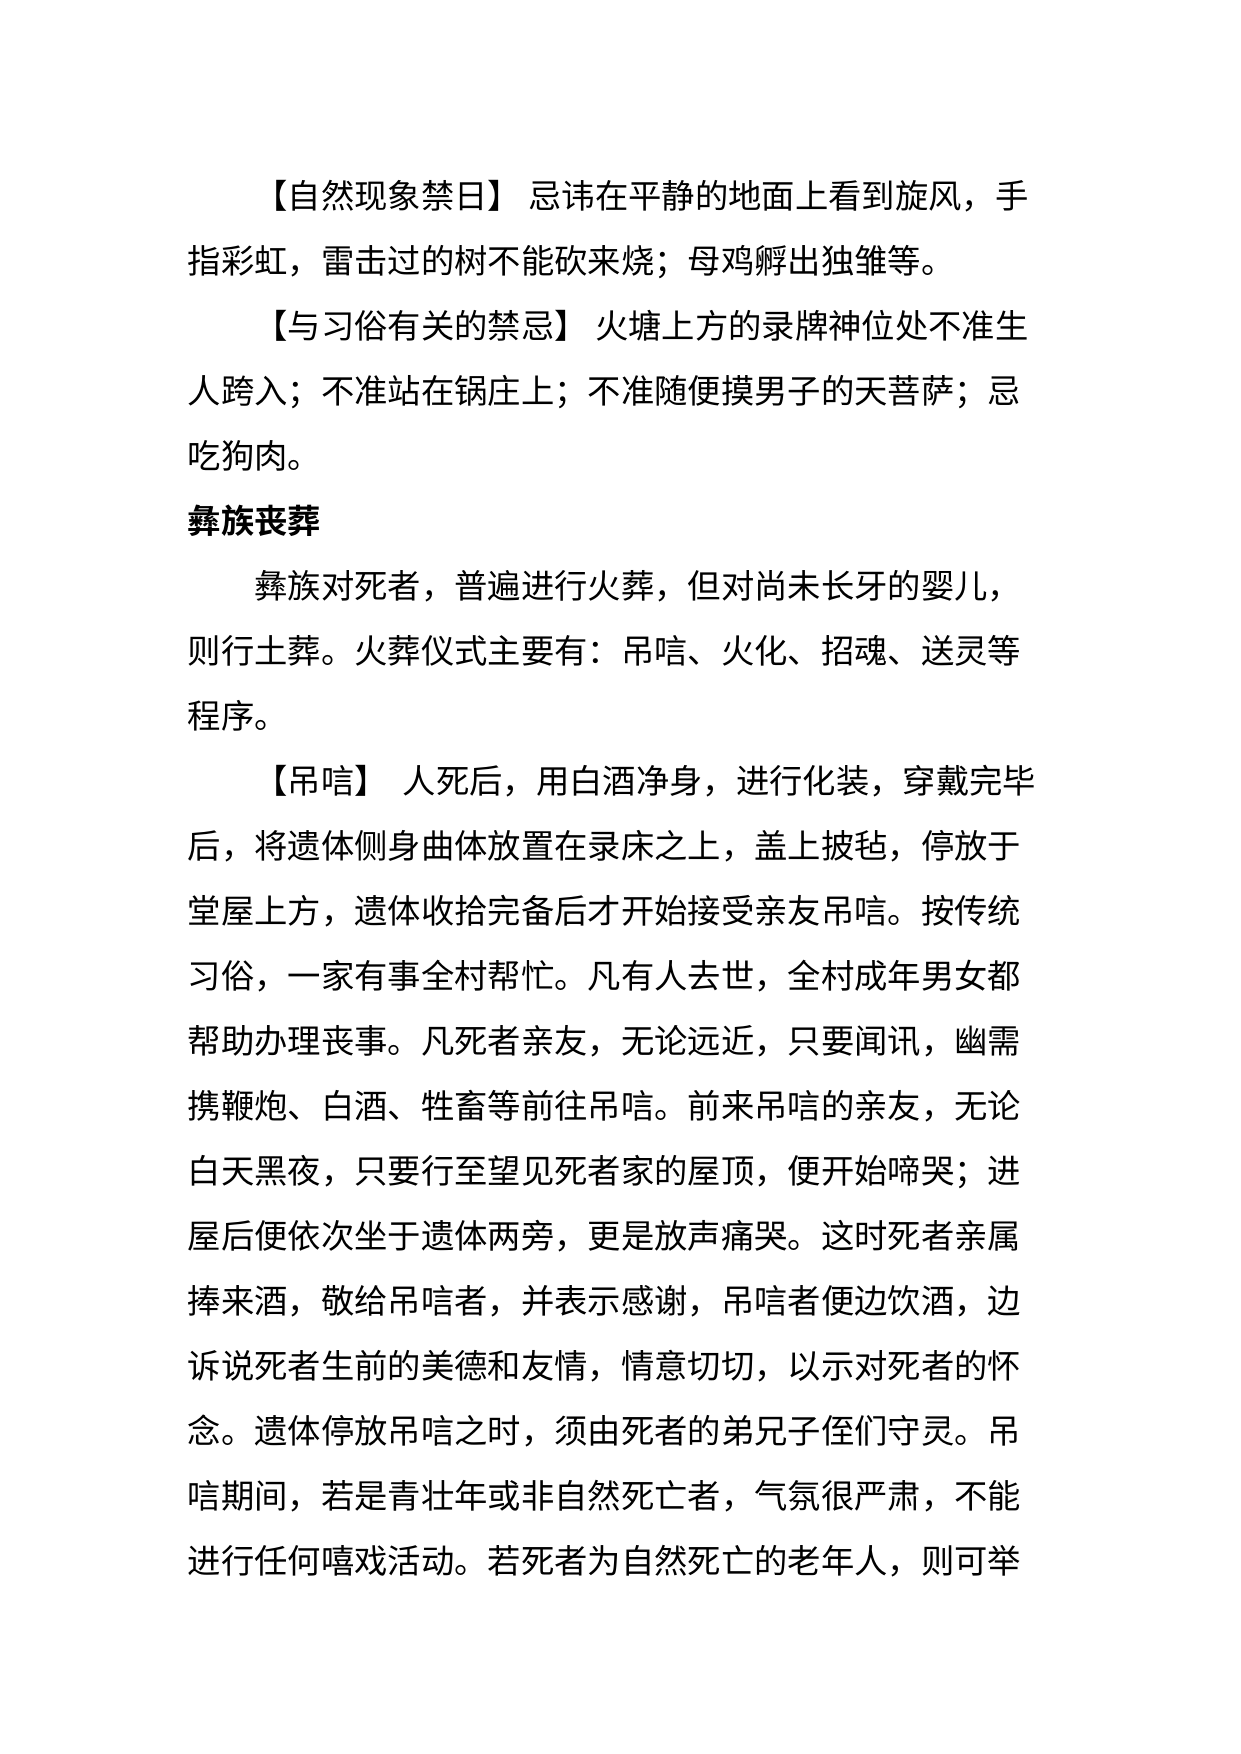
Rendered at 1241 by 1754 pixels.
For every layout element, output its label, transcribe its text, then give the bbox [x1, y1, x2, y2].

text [187, 747, 1053, 1592]
text 【与习俗有关的禁忌】 火塘上方的录牌神位处不准生人跨入；不准站在锅庄上；不准随便摸男子的天菩萨；忌吃狗肉。 [187, 292, 1053, 487]
text 彝族丧葬 [187, 487, 1053, 552]
text 彝族对死者，普遍进行火葬，但对尚未长牙的婴儿，则行土葬。火葬仪式主要有：吊唁、火化、招魂、送灵等程序。 [187, 552, 1053, 747]
text 【自然现象禁日】 忌讳在平静的地面上看到旋风，手指彩虹，雷击过的树不能砍来烧；母鸡孵出独雏等。 [187, 162, 1053, 292]
